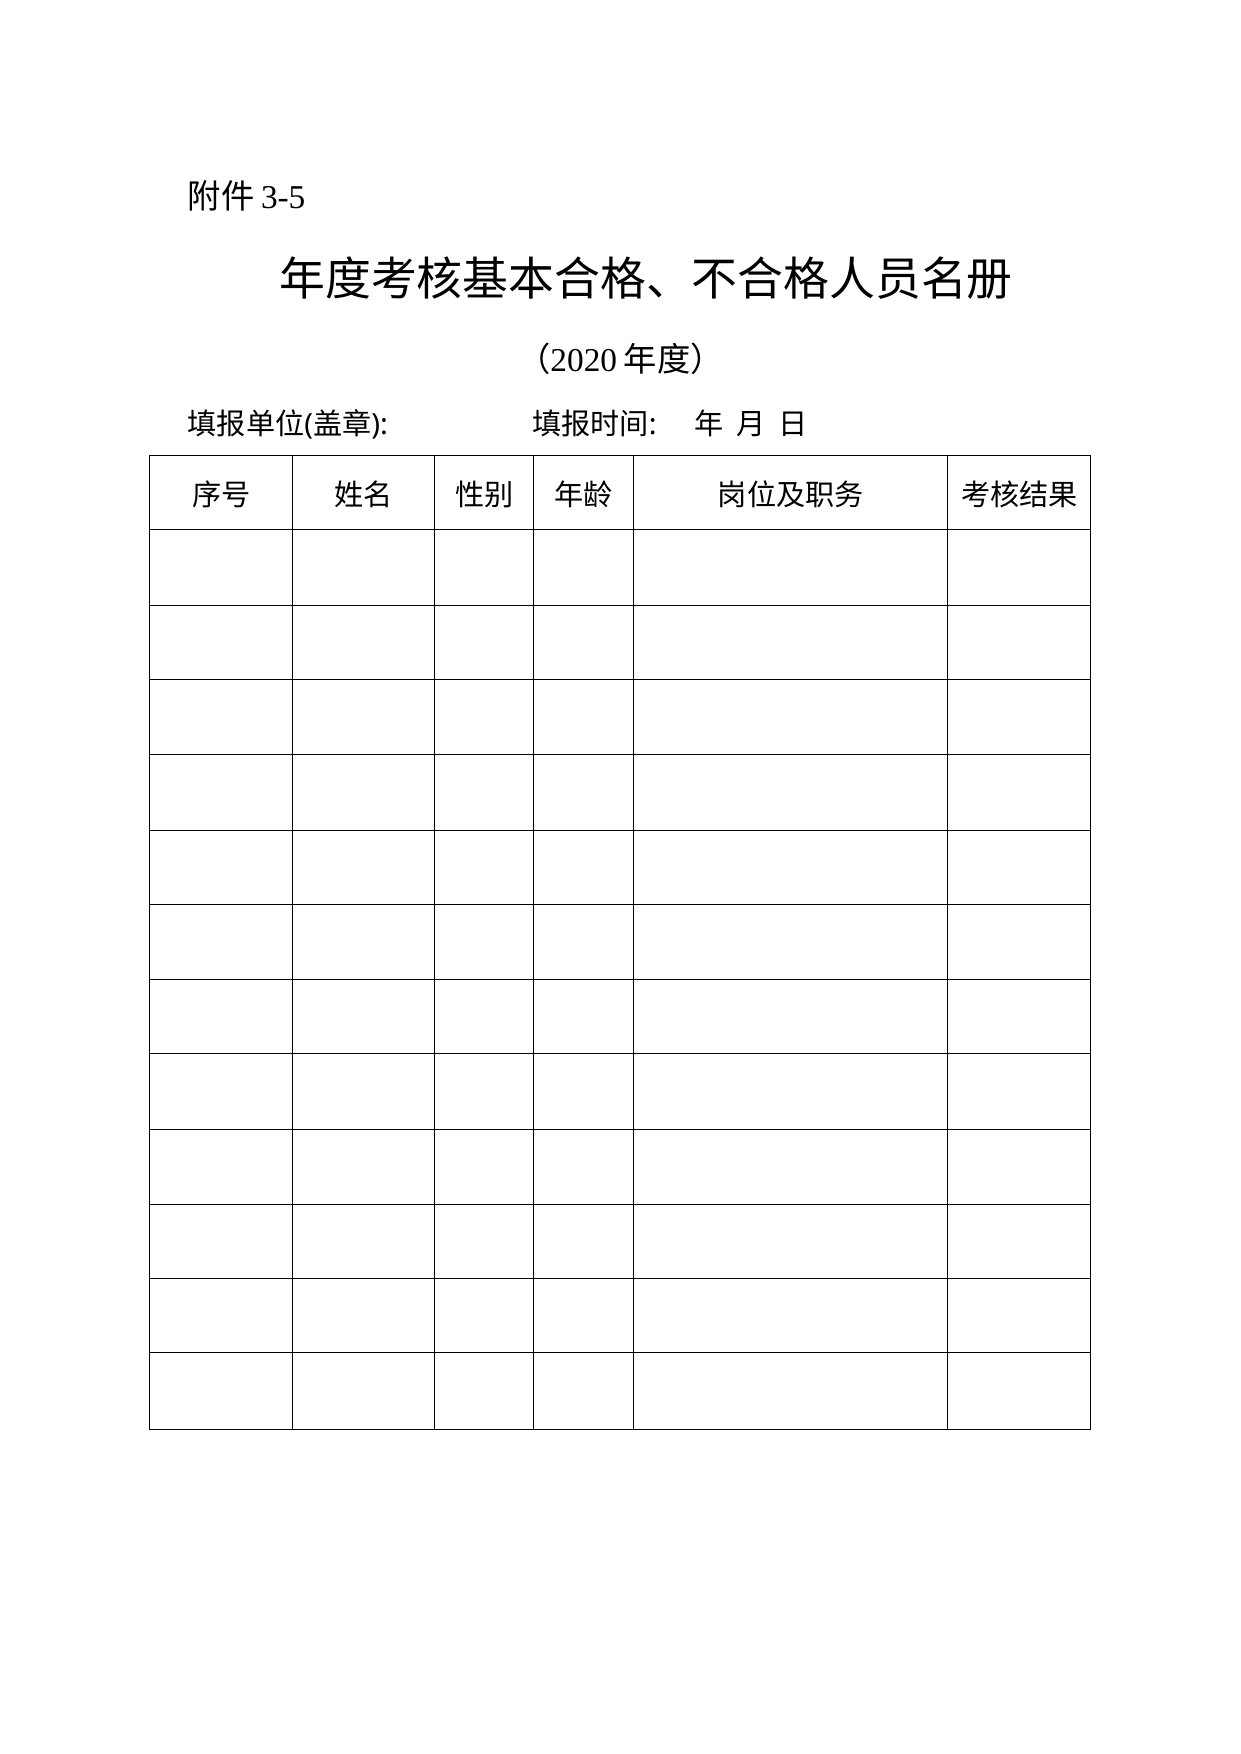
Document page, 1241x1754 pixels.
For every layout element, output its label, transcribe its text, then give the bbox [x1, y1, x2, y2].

table_cell [634, 1054, 947, 1129]
table_cell [634, 680, 947, 754]
table_cell [293, 831, 434, 904]
text 年度考核基本合格、不合格人员名册 [187, 227, 1053, 324]
table_cell [534, 1279, 633, 1352]
table_cell [534, 980, 633, 1053]
table_cell [534, 1205, 633, 1278]
table_cell [435, 1054, 533, 1129]
table_cell [150, 1205, 292, 1278]
table_cell [534, 1353, 633, 1428]
table_header 岗位及职务 [634, 456, 947, 529]
table_cell [634, 530, 947, 605]
table_cell [293, 1353, 434, 1428]
table_cell [948, 831, 1090, 904]
table_cell [948, 680, 1090, 754]
table_cell [293, 905, 434, 979]
table_cell [293, 1205, 434, 1278]
table_cell [435, 980, 533, 1053]
table_cell [435, 1130, 533, 1203]
table_header 性别 [435, 456, 533, 529]
table_cell [150, 1054, 292, 1129]
table_cell [534, 1054, 633, 1129]
table_cell [634, 831, 947, 904]
table_cell [948, 1130, 1090, 1203]
table_header 年龄 [534, 456, 633, 529]
text （2020年度） [187, 324, 1053, 389]
table_cell [634, 606, 947, 679]
table_header 序号 [150, 456, 292, 529]
table_cell [948, 1205, 1090, 1278]
table_cell [634, 980, 947, 1053]
table_cell [150, 980, 292, 1053]
table_cell [534, 680, 633, 754]
table_cell [150, 755, 292, 830]
table_cell [293, 606, 434, 679]
table_cell [150, 1130, 292, 1203]
table_cell [435, 606, 533, 679]
table_cell [435, 530, 533, 605]
table_cell [435, 831, 533, 904]
table_cell [150, 831, 292, 904]
table_cell [293, 1130, 434, 1203]
table_cell [435, 1205, 533, 1278]
table_cell [634, 1353, 947, 1428]
table_cell [293, 530, 434, 605]
table_cell [150, 680, 292, 754]
table_cell [435, 1353, 533, 1428]
table_cell [948, 905, 1090, 979]
table_cell [293, 1279, 434, 1352]
table_cell [435, 680, 533, 754]
table_cell [948, 1054, 1090, 1129]
table_cell [948, 606, 1090, 679]
table_cell [534, 905, 633, 979]
table_cell [948, 755, 1090, 830]
table_cell [435, 1279, 533, 1352]
table_cell [534, 1130, 633, 1203]
table_header 考核结果 [948, 456, 1090, 529]
table_cell [150, 606, 292, 679]
text 附件3-5 [187, 162, 1053, 227]
table_cell [534, 755, 633, 830]
table_cell [435, 755, 533, 830]
table_header 姓名 [293, 456, 434, 529]
table_cell [435, 905, 533, 979]
table_cell [150, 1353, 292, 1428]
table_cell [634, 1279, 947, 1352]
table_cell [948, 530, 1090, 605]
table_cell [150, 905, 292, 979]
table_cell [293, 680, 434, 754]
table_cell [634, 1130, 947, 1203]
table_cell [948, 980, 1090, 1053]
table_cell [534, 606, 633, 679]
table_cell [948, 1353, 1090, 1428]
table_cell [948, 1279, 1090, 1352]
table_cell [150, 1279, 292, 1352]
table_cell [293, 980, 434, 1053]
table_cell [293, 755, 434, 830]
table_cell [634, 905, 947, 979]
table_cell [634, 755, 947, 830]
table_cell [293, 1054, 434, 1129]
table_cell [150, 530, 292, 605]
table_cell [534, 530, 633, 605]
table_cell [634, 1205, 947, 1278]
table_cell [534, 831, 633, 904]
text 填报单位(盖章): 填报时间: 年 月 日 [187, 389, 1053, 454]
